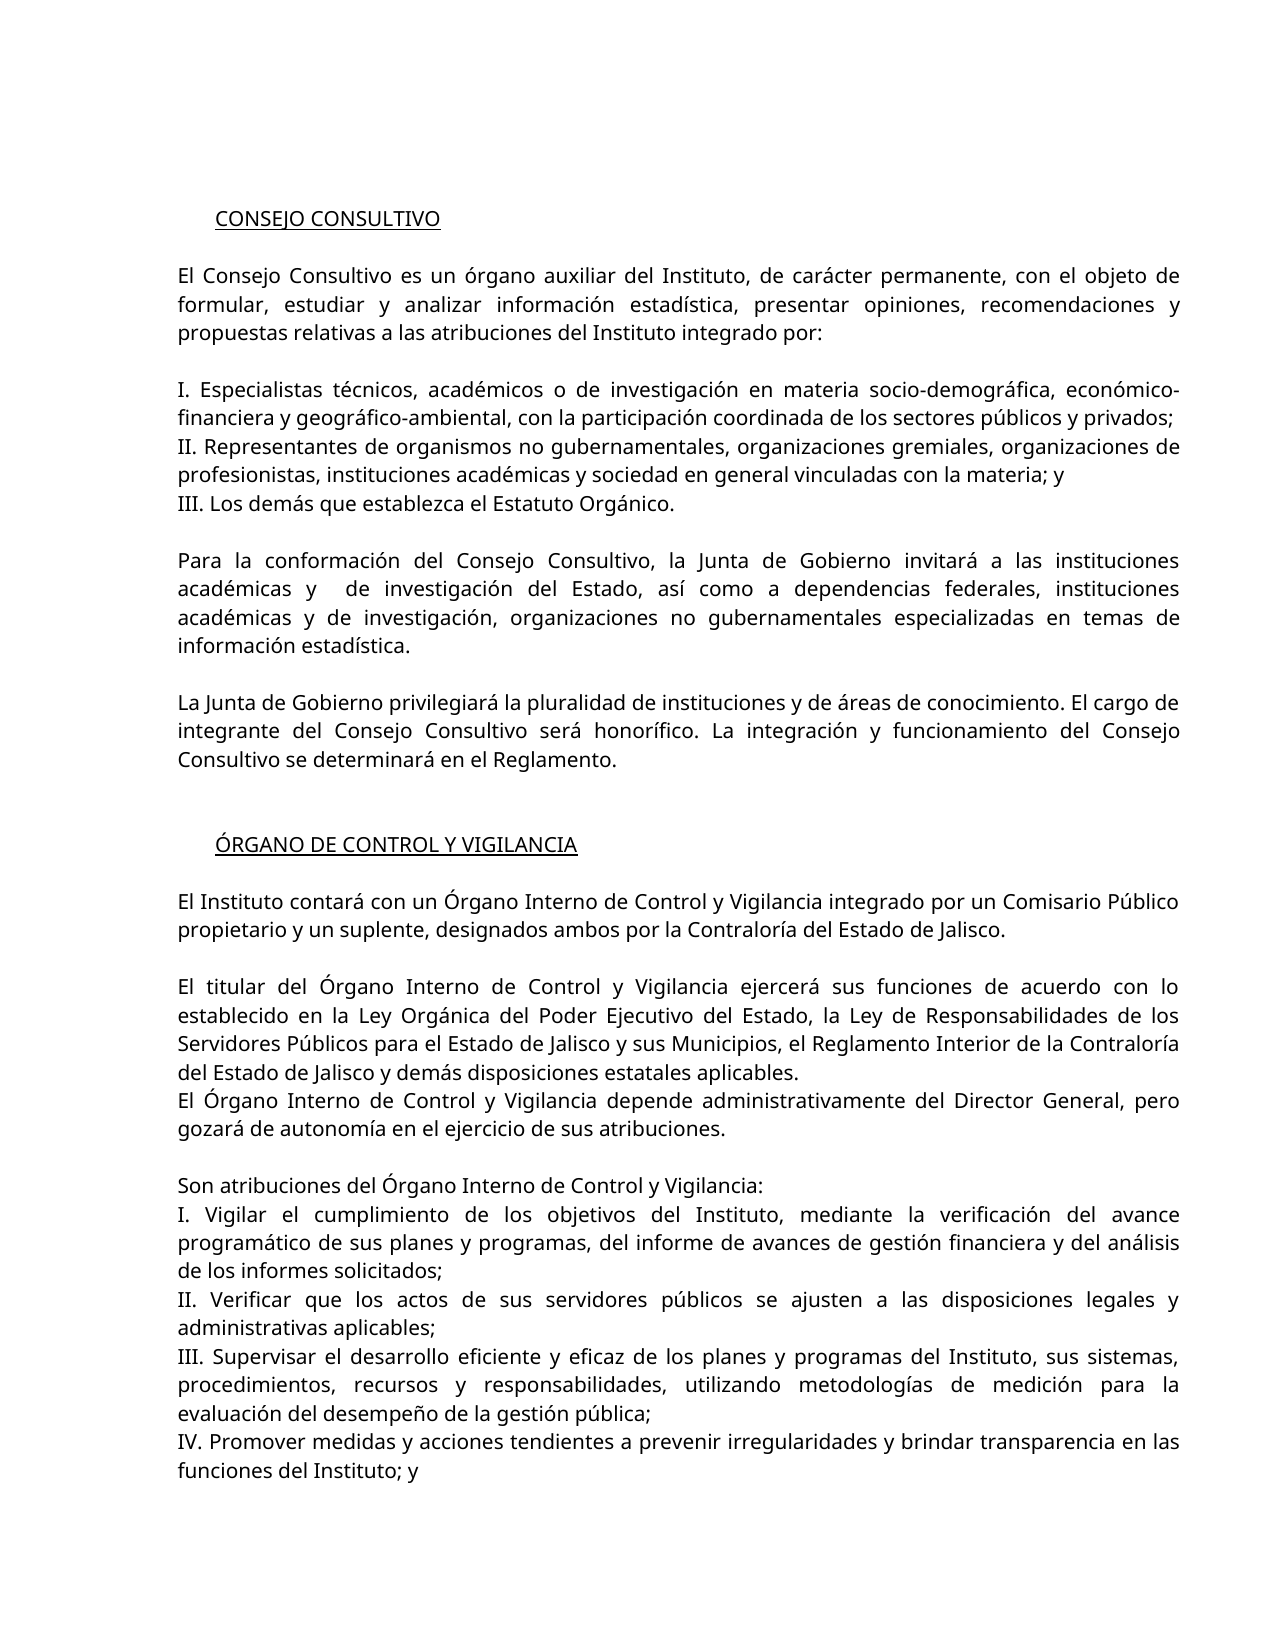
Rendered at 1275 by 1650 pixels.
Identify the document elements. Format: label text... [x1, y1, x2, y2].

text El Instituto contará con un Órgano Interno de Control y Vigilancia integrado por un Comisario Público propietario y un suplente, designados ambos por la Contraloría del Estado de Jalisco. [177, 887, 1181, 944]
text III. Los demás que establezca el Estatuto Orgánico. [177, 489, 1181, 517]
text II. Representantes de organismos no gubernamentales, organizaciones gremiales, organizaciones de profesionistas, instituciones académicas y sociedad en general vinculadas con la materia; y [177, 432, 1181, 489]
text CONSEJO CONSULTIVO [215, 204, 1181, 233]
text El Consejo Consultivo es un órgano auxiliar del Instituto, de carácter permanente, con el objeto de formular, estudiar y analizar información estadística, presentar opiniones, recomendaciones y propuestas relativas a las atribuciones del Instituto integrado por: [177, 261, 1181, 347]
text El Órgano Interno de Control y Vigilancia depende administrativamente del Director General, pero gozará de autonomía en el ejercicio de sus atribuciones. [177, 1086, 1181, 1143]
text III. Supervisar el desarrollo eficiente y eficaz de los planes y programas del Instituto, sus sistemas, procedimientos, recursos y responsabilidades, utilizando metodologías de medición para la evaluación del desempeño de la gestión pública; [177, 1342, 1181, 1427]
text I. Vigilar el cumplimiento de los objetivos del Instituto, mediante la verificación del avance programático de sus planes y programas, del informe de avances de gestión financiera y del análisis de los informes solicitados; [177, 1200, 1181, 1285]
text II. Verificar que los actos de sus servidores públicos se ajusten a las disposiciones legales y administrativas aplicables; [177, 1285, 1181, 1342]
text Para la conformación del Consejo Consultivo, la Junta de Gobierno invitará a las instituciones académicas y de investigación del Estado, así como a dependencias federales, instituciones académicas y de investigación, organizaciones no gubernamentales especializadas en temas de información estadística. [177, 546, 1181, 659]
text Son atribuciones del Órgano Interno de Control y Vigilancia: [177, 1171, 1181, 1200]
text El titular del Órgano Interno de Control y Vigilancia ejercerá sus funciones de acuerdo con lo establecido en la Ley Orgánica del Poder Ejecutivo del Estado, la Ley de Responsabilidades de los Servidores Públicos para el Estado de Jalisco y sus Municipios, el Reglamento Interior de la Contraloría del Estado de Jalisco y demás disposiciones estatales aplicables. [177, 972, 1181, 1086]
text I. Especialistas técnicos, académicos o de investigación en materia socio-demográfica, económico-financiera y geográfico-ambiental, con la participación coordinada de los sectores públicos y privados; [177, 375, 1181, 432]
text La Junta de Gobierno privilegiará la pluralidad de instituciones y de áreas de conocimiento. El cargo de integrante del Consejo Consultivo será honorífico. La integración y funcionamiento del Consejo Consultivo se determinará en el Reglamento. [177, 688, 1181, 773]
text IV. Promover medidas y acciones tendientes a prevenir irregularidades y brindar transparencia en las funciones del Instituto; y [177, 1427, 1181, 1484]
text ÓRGANO DE CONTROL Y VIGILANCIA [215, 830, 1181, 858]
